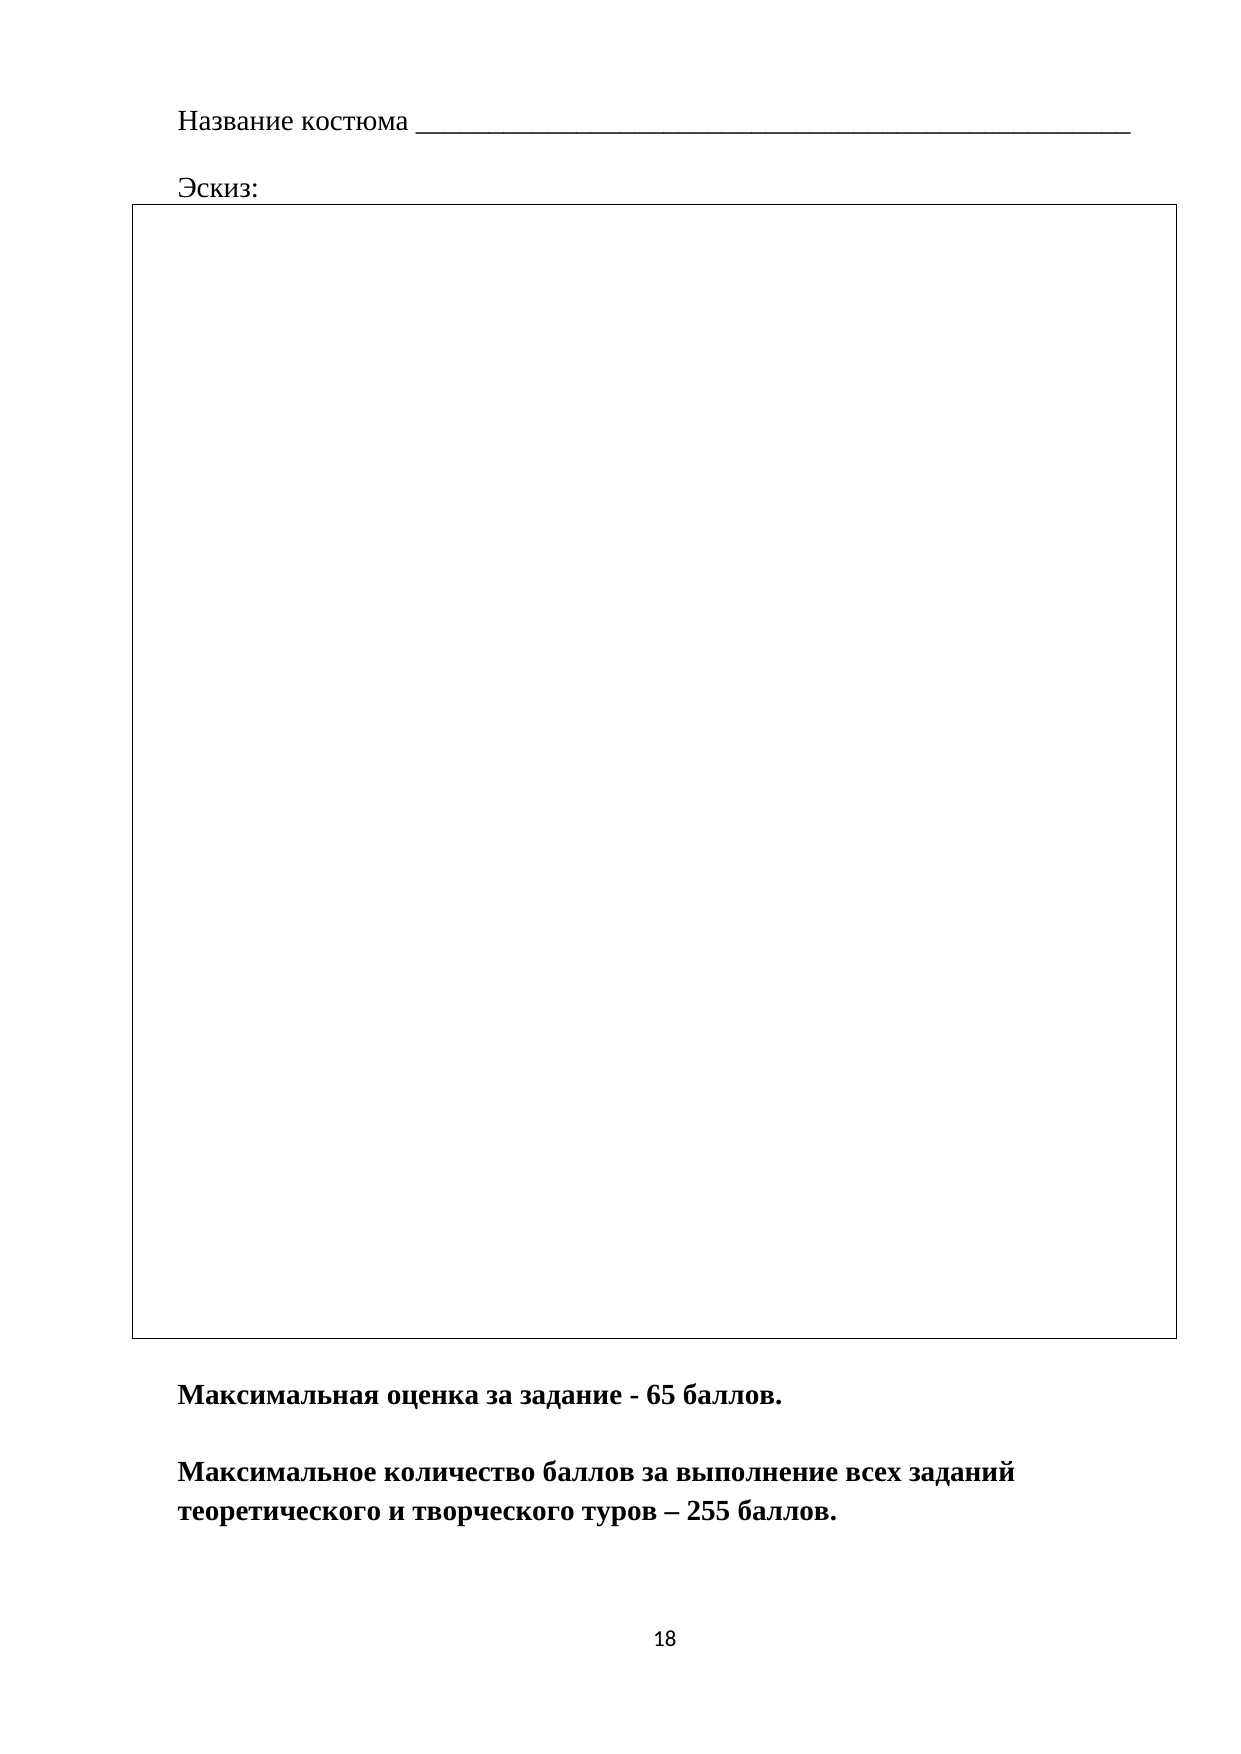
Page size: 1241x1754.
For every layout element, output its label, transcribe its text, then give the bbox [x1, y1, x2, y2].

table_header [133, 205, 1176, 1337]
text Эскиз: [177, 171, 1152, 204]
text Название костюма _________________________________________________ [177, 103, 1152, 137]
text Максимальное количество баллов за выполнение всех заданий теоретического и творческого туров – 255 баллов. [177, 1454, 1152, 1526]
text Максимальная оценка за задание - 65 баллов. [177, 1377, 1152, 1411]
